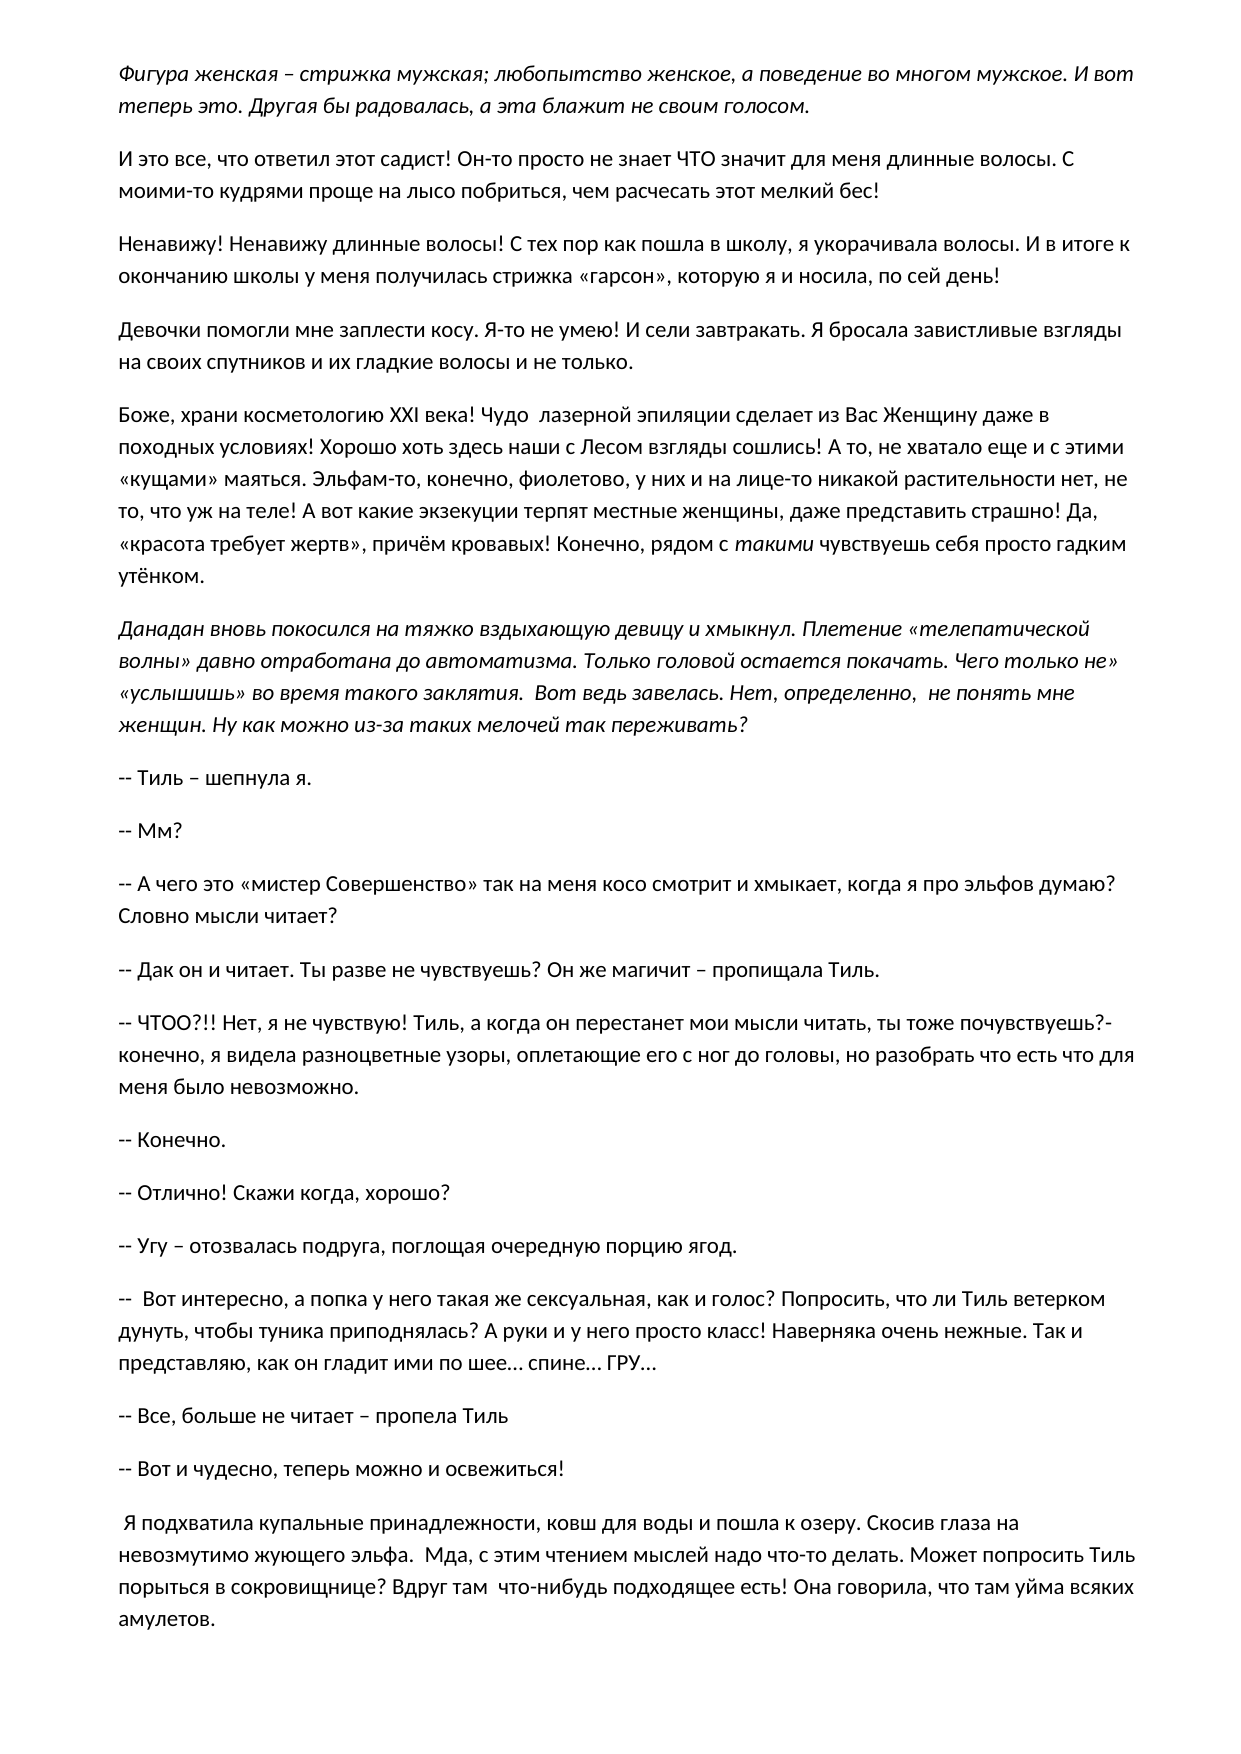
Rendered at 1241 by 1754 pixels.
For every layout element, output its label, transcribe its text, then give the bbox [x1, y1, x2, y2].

text -- Конечно. [118, 1125, 1152, 1153]
text И это все, что ответил этот садист! Он-то просто не знает ЧТО значит для меня длинные волосы. С моими-то кудрями проще на лысо побриться, чем расчесать этот мелкий бес! [118, 144, 1152, 204]
text Девочки помогли мне заплести косу. Я-то не умею! И сели завтракать. Я бросала завистливые взгляды на своих спутников и их гладкие волосы и не только. [118, 315, 1152, 375]
text -- ЧТОО?!! Нет, я не чувствую! Тиль, а когда он перестанет мои мысли читать, ты тоже почувствуешь?- конечно, я видела разноцветные узоры, оплетающие его с ног до головы, но разобрать что есть что для меня было невозможно. [118, 1008, 1152, 1100]
text -- А чего это «мистер Совершенство» так на меня косо смотрит и хмыкает, когда я про эльфов думаю? Словно мысли читает? [118, 869, 1152, 930]
text Ненавижу! Ненавижу длинные волосы! С тех пор как пошла в школу, я укорачивала волосы. И в итоге к окончанию школы у меня получилась стрижка «гарсон», которую я и носила, по сей день! [118, 229, 1152, 290]
text Данадан вновь покосился на тяжко вздыхающую девицу и хмыкнул. Плетение «телепатической волны» давно отработана до автоматизма. Только головой остается покачать. Чего только не» «услышишь» во время такого заклятия. Вот ведь завелась. Нет, определенно, не понять мне женщин. Ну как можно из-за таких мелочей так переживать? [118, 614, 1152, 738]
text -- Мм? [118, 816, 1152, 844]
text -- Вот и чудесно, теперь можно и освежиться! [118, 1454, 1152, 1483]
text -- Угу – отозвалась подруга, поглощая очередную порцию ягод. [118, 1231, 1152, 1259]
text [118, 59, 1152, 119]
text Я подхватила купальные принадлежности, ковш для воды и пошла к озеру. Скосив глаза на невозмутимо жующего эльфа. Мда, с этим чтением мыслей надо что-то делать. Может попросить Тиль порыться в сокровищнице? Вдруг там что-нибудь подходящее есть! Она говорила, что там уйма всяких амулетов. [118, 1508, 1152, 1632]
text Боже, храни косметологию XXI века! Чудо лазерной эпиляции сделает из Вас Женщину даже в походных условиях! Хорошо хоть здесь наши с Лесом взгляды сошлись! А то, не хватало еще и с этими «кущами» маяться. Эльфам-то, конечно, фиолетово, у них и на лице-то никакой растительности нет, не то, что уж на теле! А вот какие экзекуции терпят местные женщины, даже представить страшно! Да, «красота требует жертв», причём кровавых! Конечно, рядом с такими чувствуешь себя просто гадким утёнком. [118, 400, 1152, 589]
text -- Вот интересно, а попка у него такая же сексуальная, как и голос? Попросить, что ли Тиль ветерком дунуть, чтобы туника приподнялась? А руки и у него просто класс! Наверняка очень нежные. Так и представляю, как он гладит ими по шее… спине… ГРУ… [118, 1284, 1152, 1377]
text -- Все, больше не читает – пропела Тиль [118, 1402, 1152, 1429]
text -- Дак он и читает. Ты разве не чувствуешь? Он же магичит – пропищала Тиль. [118, 955, 1152, 983]
text -- Тиль – шепнула я. [118, 763, 1152, 791]
text -- Отлично! Скажи когда, хорошо? [118, 1178, 1152, 1206]
